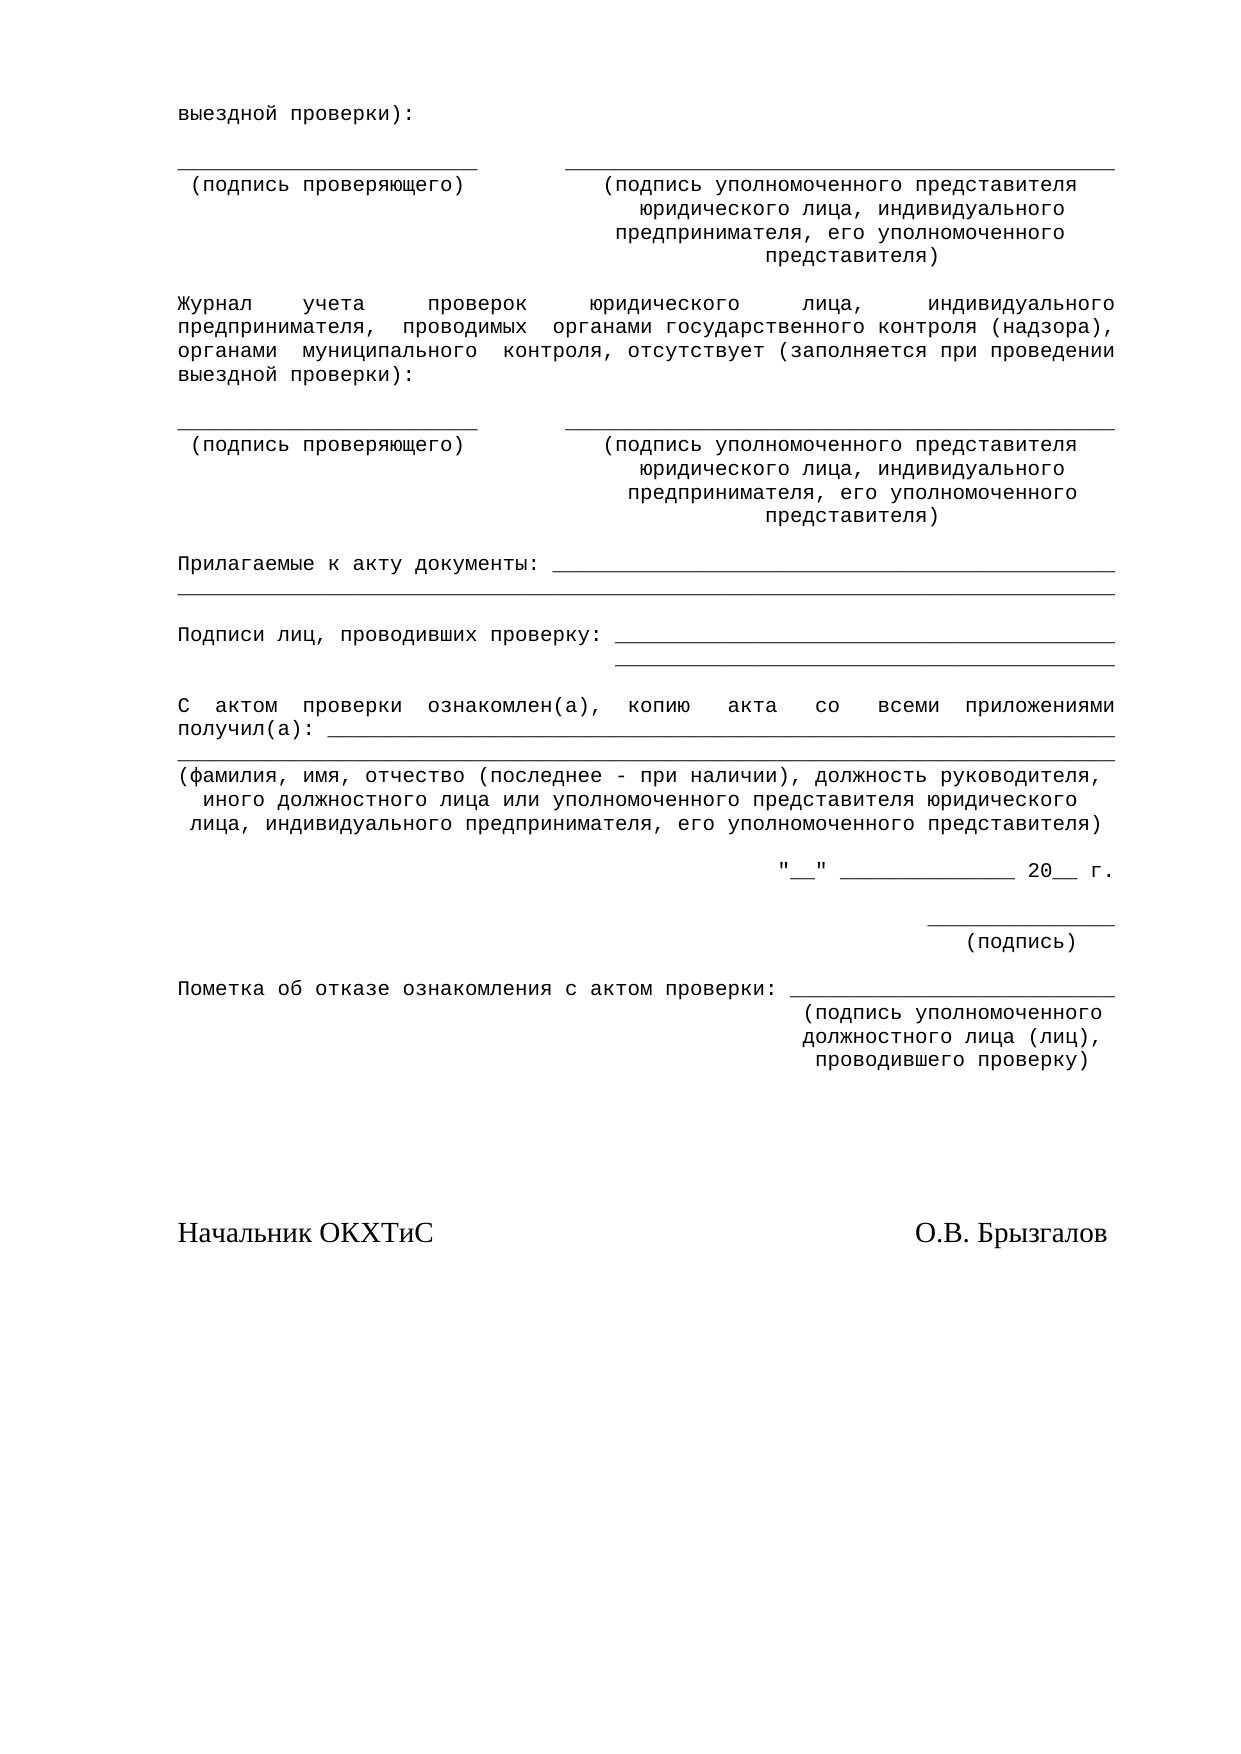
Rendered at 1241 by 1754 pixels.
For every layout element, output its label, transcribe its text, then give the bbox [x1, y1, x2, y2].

text юридического лица, индивидуального [177, 458, 1152, 482]
text (подпись проверяющего) (подпись уполномоченного представителя [177, 174, 1152, 198]
text (подпись) [177, 931, 1152, 955]
text Начальник ОКХТиС О.В. Брызгалов [177, 1215, 1152, 1248]
text представителя) [177, 245, 1152, 269]
text ___________________________________________________________________________ [177, 742, 1152, 766]
text предпринимателя, проводимых органами государственного контроля (надзора), [177, 316, 1152, 340]
text выездной проверки): [177, 363, 1152, 387]
text предпринимателя, его уполномоченного [177, 222, 1152, 245]
text ________________________ ____________________________________________ [177, 151, 1152, 174]
text предпринимателя, его уполномоченного [177, 482, 1152, 505]
text лица, индивидуального предпринимателя, его уполномоченного представителя) [177, 813, 1152, 836]
text иного должностного лица или уполномоченного представителя юридического [177, 789, 1152, 813]
text юридического лица, индивидуального [177, 198, 1152, 222]
text (подпись проверяющего) (подпись уполномоченного представителя [177, 434, 1152, 458]
text представителя) [177, 505, 1152, 529]
text проводившего проверку) [177, 1049, 1152, 1073]
text выездной проверки): [177, 103, 1152, 127]
text ________________________ ____________________________________________ [177, 411, 1152, 434]
text (фамилия, имя, отчество (последнее - при наличии), должность руководителя, [177, 766, 1152, 789]
text должностного лица (лиц), [177, 1026, 1152, 1049]
text _______________ [177, 907, 1152, 931]
text ___________________________________________________________________________ [177, 576, 1152, 600]
text Подписи лиц, проводивших проверку: ________________________________________ [177, 624, 1152, 647]
text Журнал учета проверок юридического лица, индивидуального [177, 293, 1152, 316]
text Прилагаемые к акту документы: _____________________________________________ [177, 553, 1152, 576]
text получил(а): _______________________________________________________________ [177, 718, 1152, 742]
text С актом проверки ознакомлен(а), копию акта со всеми приложениями [177, 694, 1152, 718]
text ________________________________________ [177, 647, 1152, 671]
text "__" ______________ 20__ г. [177, 860, 1152, 884]
text (подпись уполномоченного [177, 1002, 1152, 1026]
text Пометка об отказе ознакомления с актом проверки: __________________________ [177, 978, 1152, 1002]
text органами муниципального контроля, отсутствует (заполняется при проведении [177, 340, 1152, 363]
